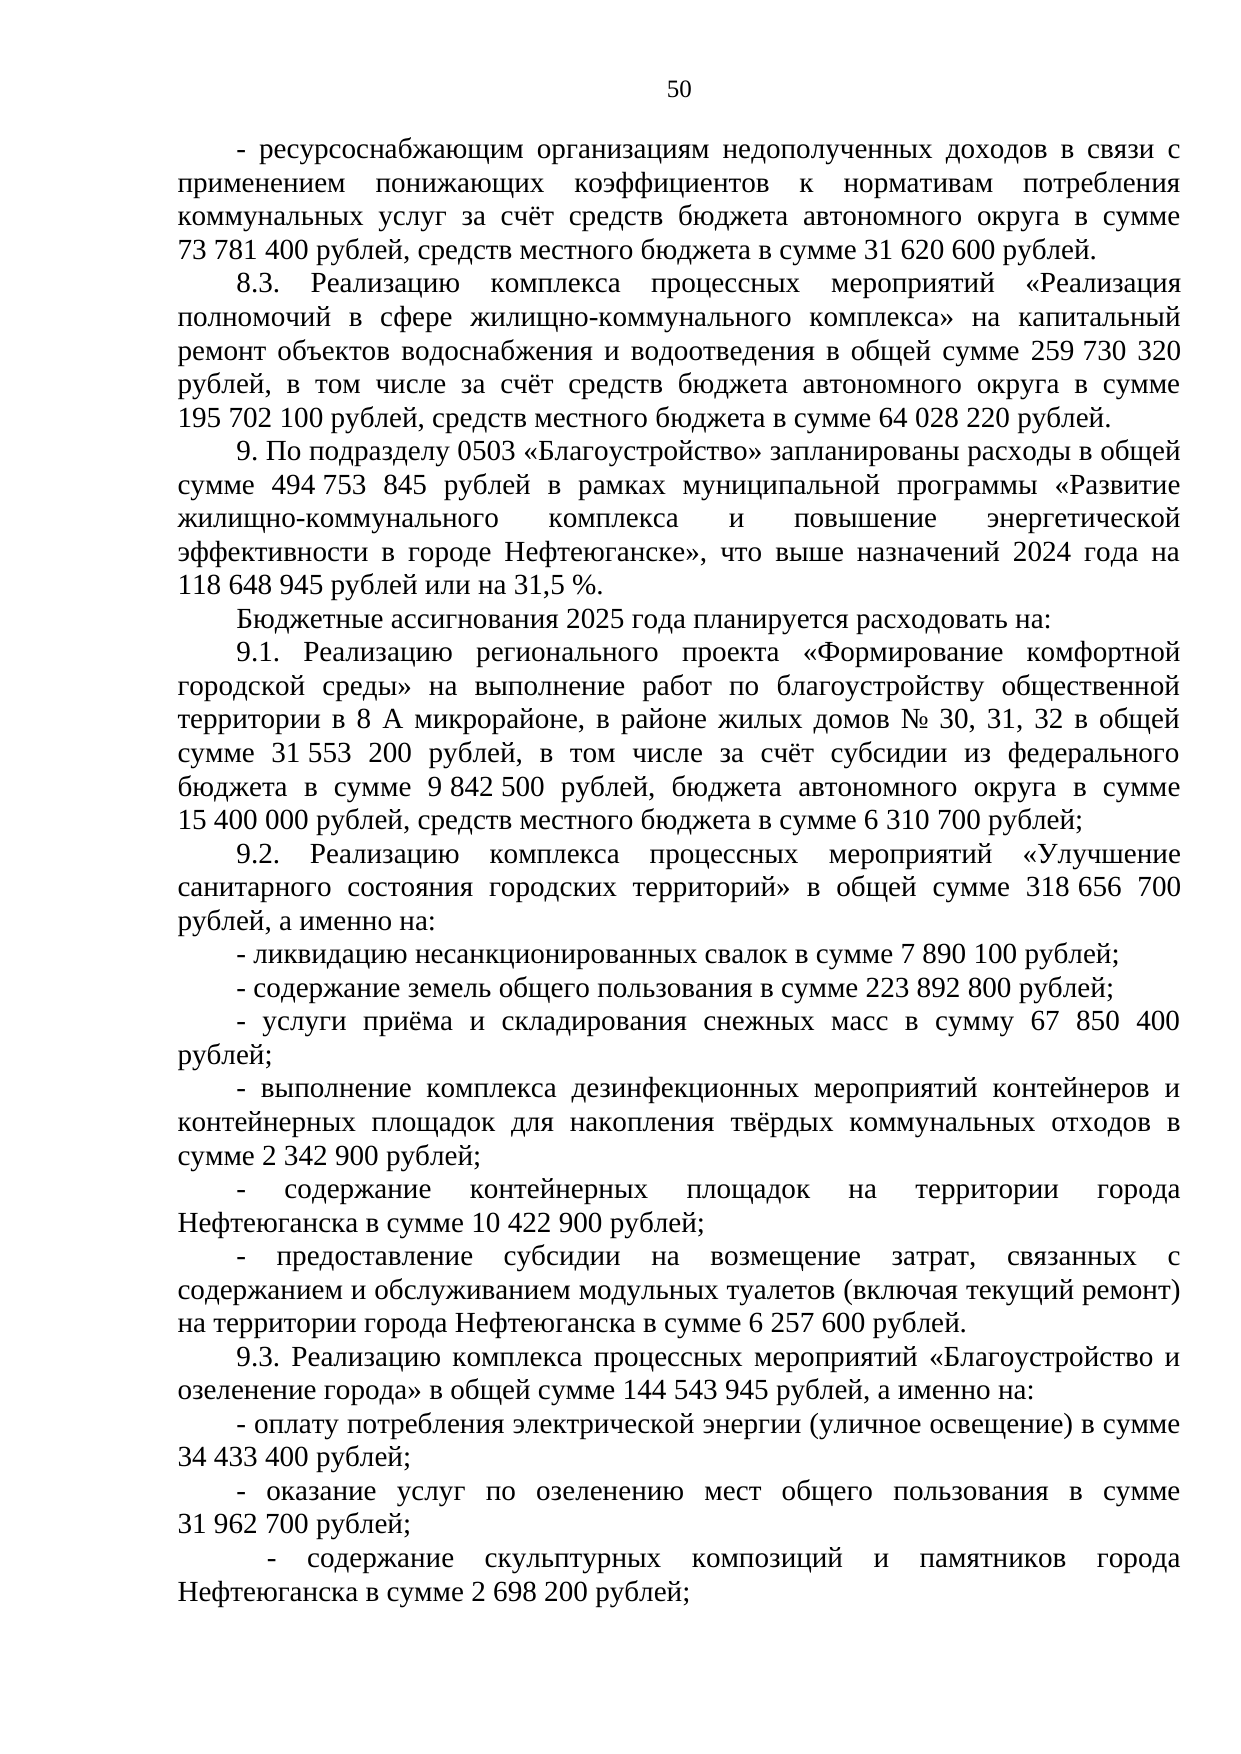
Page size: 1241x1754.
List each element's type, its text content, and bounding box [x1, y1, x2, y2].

text - выполнение комплекса дезинфекционных мероприятий контейнеров и контейнерных площадок для накопления твёрдых коммунальных отходов в сумме 2 342 900 рублей; [177, 1071, 1181, 1171]
text - ликвидацию несанкционированных свалок в сумме 7 890 100 рублей; [177, 936, 1181, 970]
text 9.2. Реализацию комплекса процессных мероприятий «Улучшение санитарного состояния городских территорий» в общей сумме 318 656 700 рублей, а именно на: [177, 836, 1181, 936]
text - оказание услуг по озеленению мест общего пользования в сумме 31 962 700 рублей; [177, 1473, 1181, 1540]
text 9. По подразделу 0503 «Благоустройство» запланированы расходы в общей сумме 494 753 845 рублей в рамках муниципальной программы «Развитие жилищно-коммунального комплекса и повышение энергетической эффективности в городе Нефтеюганске», что выше назначений 2024 года на 118 648 945 рублей или на 31,5 %. [177, 433, 1181, 601]
text - содержание скульптурных композиций и памятников города Нефтеюганска в сумме 2 698 200 рублей; [177, 1540, 1181, 1607]
text 9.3. Реализацию комплекса процессных мероприятий «Благоустройство и озеленение города» в общей сумме 144 543 945 рублей, а именно на: [177, 1339, 1181, 1406]
text 8.3. Реализацию комплекса процессных мероприятий «Реализация полномочий в сфере жилищно-коммунального комплекса» на капитальный ремонт объектов водоснабжения и водоотведения в общей сумме 259 730 320 рублей, в том числе за счёт средств бюджета автономного округа в сумме 195 702 100 рублей, средств местного бюджета в сумме 64 028 220 рублей. [177, 266, 1181, 433]
text - оплату потребления электрической энергии (уличное освещение) в сумме 34 433 400 рублей; [177, 1406, 1181, 1473]
text - ресурсоснабжающим организациям недополученных доходов в связи с применением понижающих коэффициентов к нормативам потребления коммунальных услуг за счёт средств бюджета автономного округа в сумме 73 781 400 рублей, средств местного бюджета в сумме 31 620 600 рублей. [177, 131, 1181, 266]
text Бюджетные ассигнования 2025 года планируется расходовать на: [177, 601, 1181, 634]
text - содержание земель общего пользования в сумме 223 892 800 рублей; [177, 970, 1181, 1003]
text - содержание контейнерных площадок на территории города Нефтеюганска в сумме 10 422 900 рублей; [177, 1171, 1181, 1238]
text - предоставление субсидии на возмещение затрат, связанных с содержанием и обслуживанием модульных туалетов (включая текущий ремонт) на территории города Нефтеюганска в сумме 6 257 600 рублей. [177, 1238, 1181, 1339]
text - услуги приёма и складирования снежных масс в сумму 67 850 400 рублей; [177, 1003, 1181, 1071]
text 9.1. Реализацию регионального проекта «Формирование комфортной городской среды» на выполнение работ по благоустройству общественной территории в 8 А микрорайоне, в районе жилых домов № 30, 31, 32 в общей сумме 31 553 200 рублей, в том числе за счёт субсидии из федерального бюджета в сумме 9 842 500 рублей, бюджета автономного округа в сумме 15 400 000 рублей, средств местного бюджета в сумме 6 310 700 рублей; [177, 634, 1181, 836]
